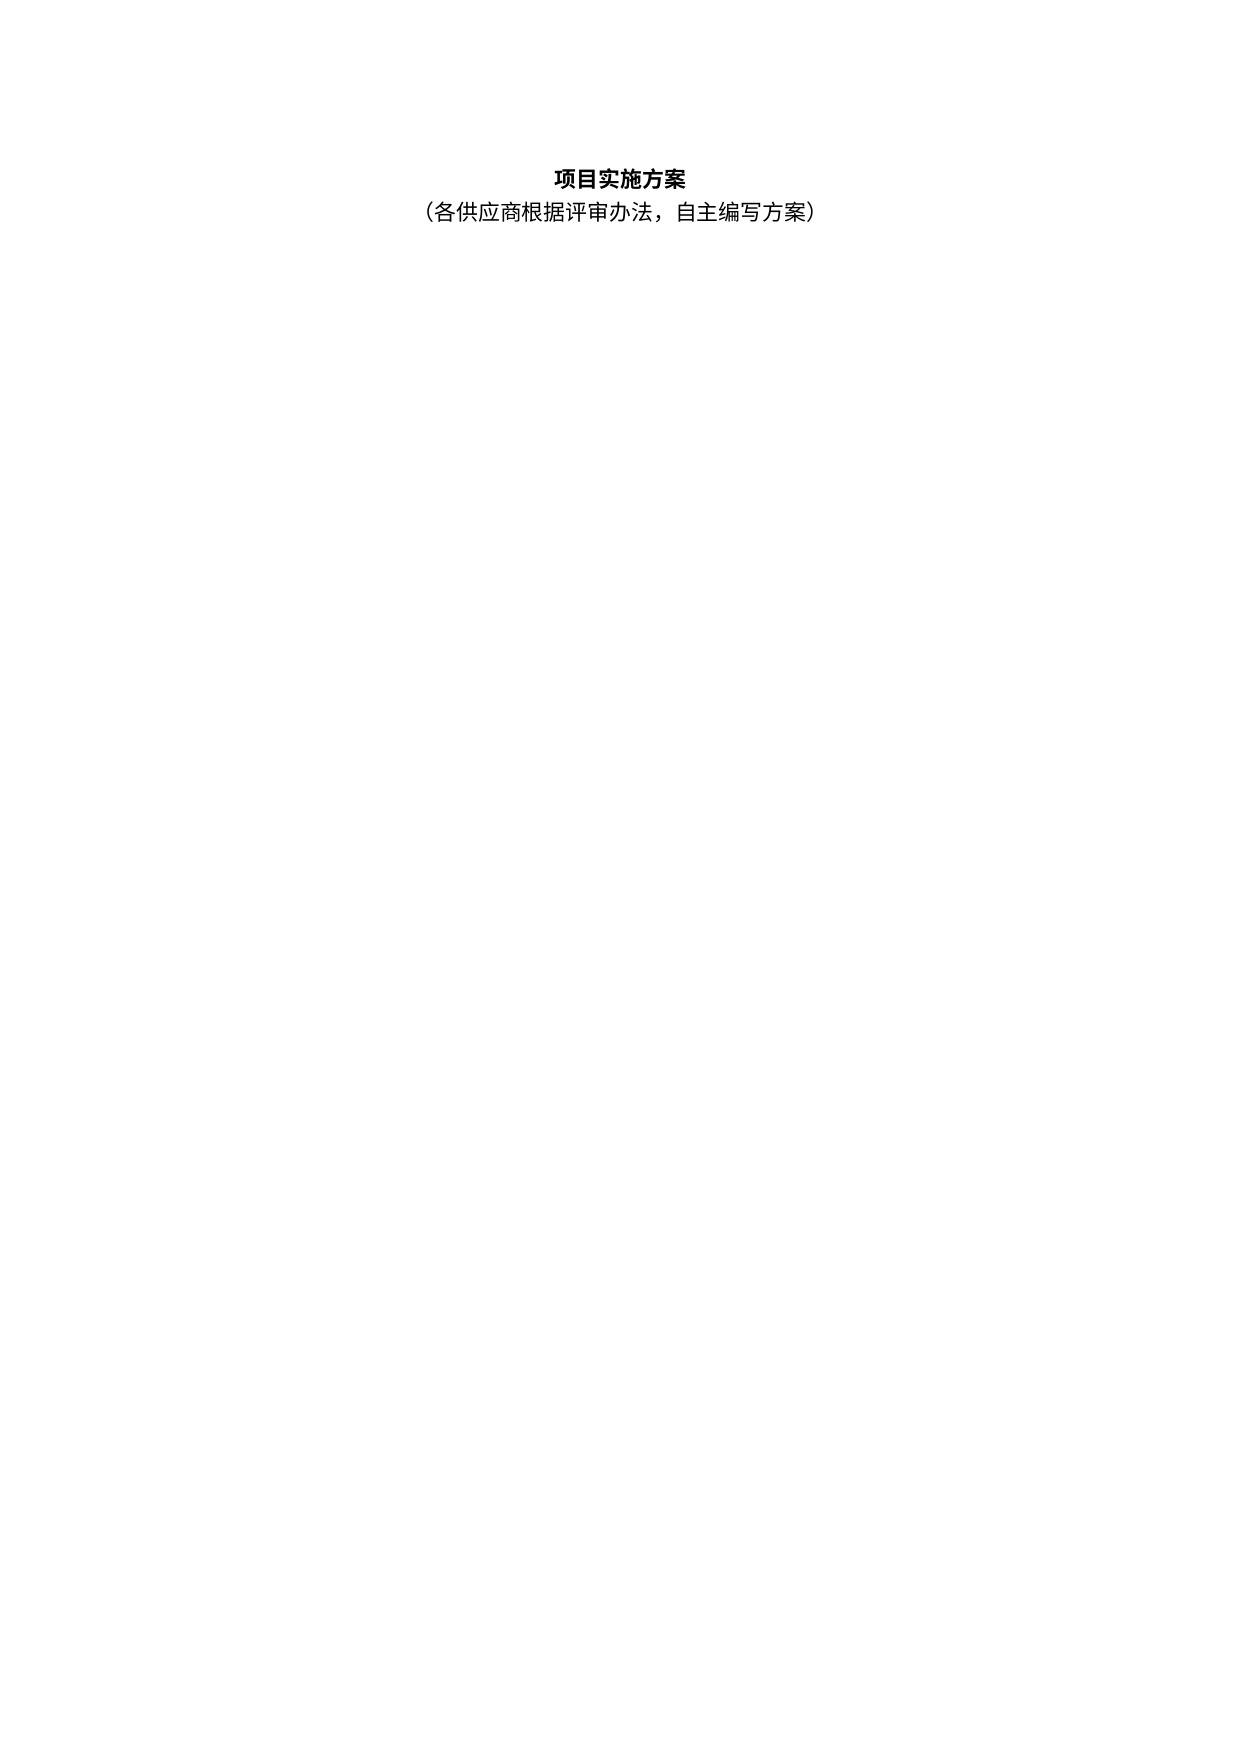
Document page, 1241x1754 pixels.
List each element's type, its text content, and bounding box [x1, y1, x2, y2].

text （各供应商根据评审办法，自主编写方案） [187, 194, 1053, 227]
text 项目实施方案 [187, 162, 1053, 194]
